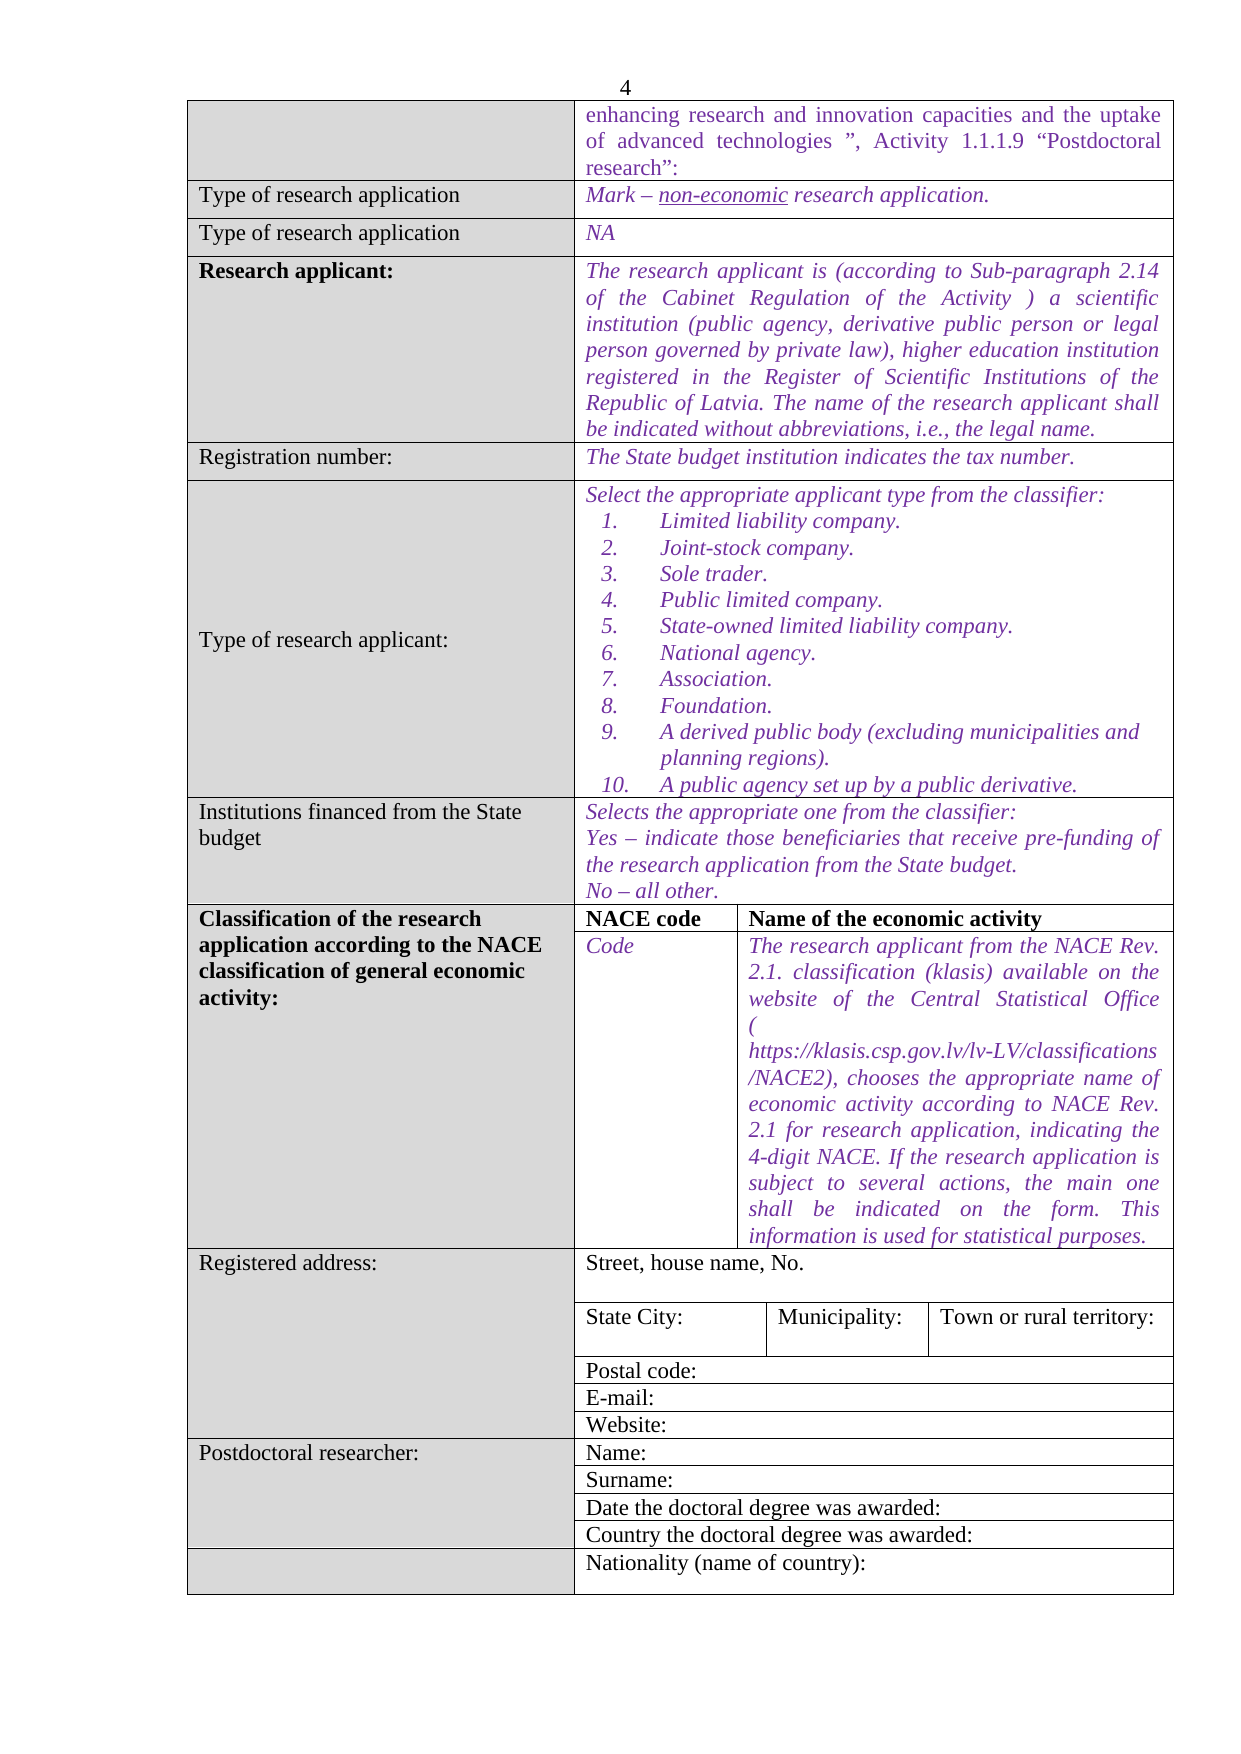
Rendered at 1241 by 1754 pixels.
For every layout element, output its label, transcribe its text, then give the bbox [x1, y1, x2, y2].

table_cell The research applicant from the NACE Rev. 2.1. classification (klasis) available on the website of the Central Statistical Office ( https://klasis.csp.gov.lv/lv-LV/classifications/NACE2), chooses the appropriate name of economic activity according to NACE Rev. 2.1 for research application, indicating the 4-digit NACE. If the research application is subject to several actions, the main one shall be indicated on the form. This information is used for statistical purposes. [738, 932, 1173, 1248]
table_cell Date the doctoral degree was awarded: [575, 1494, 1173, 1520]
table_cell Type of research application [188, 181, 574, 218]
table_cell Name of the economic activity [738, 905, 1173, 931]
table_cell Postdoctoral researcher: [188, 1439, 574, 1547]
table_cell The research applicant is (according to Sub-paragraph 2.14 of the Cabinet Regulation of the Activity ) a scientific institution (public agency, derivative public person or legal person governed by private law), higher education institution registered in the Register of Scientific Institutions of the Republic of Latvia. The name of the research applicant shall be indicated without abbreviations, i.e., the legal name. [575, 257, 1173, 442]
table_cell Selects the appropriate one from the classifier: Yes – indicate those beneficiaries that receive pre-funding of the research application from the State budget. No – all other. [575, 798, 1173, 903]
table_cell NA [575, 219, 1173, 256]
table_cell Country the doctoral degree was awarded: [575, 1521, 1173, 1547]
table_cell Registration number: [188, 443, 574, 480]
table_cell The State budget institution indicates the tax number. [575, 443, 1173, 480]
table_cell Registered address: [188, 1249, 574, 1438]
table_cell Website: [575, 1412, 1173, 1438]
table_cell Research applicant: [188, 257, 574, 442]
table_cell Surname: [575, 1466, 1173, 1493]
table_cell Select the appropriate applicant type from the classifier: Limited liability company. Joint-stock company. Sole trader. Public limited company. State-owned limited liability company. National agency. Association. Foundation. A derived public body (excluding municipalities and planning regions). A public agency set up by a public derivative. [575, 481, 1173, 797]
table_cell State City: [575, 1303, 766, 1356]
table_cell Name: [575, 1439, 1173, 1465]
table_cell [575, 101, 1173, 180]
table_cell [188, 1549, 574, 1594]
table_cell Type of research applicant: [188, 481, 574, 797]
table_cell Street, house name, No. [575, 1249, 1173, 1302]
table_cell Classification of the research application according to the NACE classification of general economic activity: [188, 905, 574, 1248]
table_cell Municipality: [767, 1303, 928, 1356]
table_cell NACE code [575, 905, 737, 931]
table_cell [188, 101, 574, 180]
table_cell Code [575, 932, 737, 1248]
table_cell Institutions financed from the State budget [188, 798, 574, 903]
table_cell E-mail: [575, 1384, 1173, 1411]
table_cell Postal code: [575, 1357, 1173, 1383]
table_cell Type of research application [188, 219, 574, 256]
table_cell Town or rural territory: [929, 1303, 1173, 1356]
table_cell Nationality (name of country): [575, 1549, 1173, 1594]
table_cell Mark – non-economic research application. [575, 181, 1173, 218]
